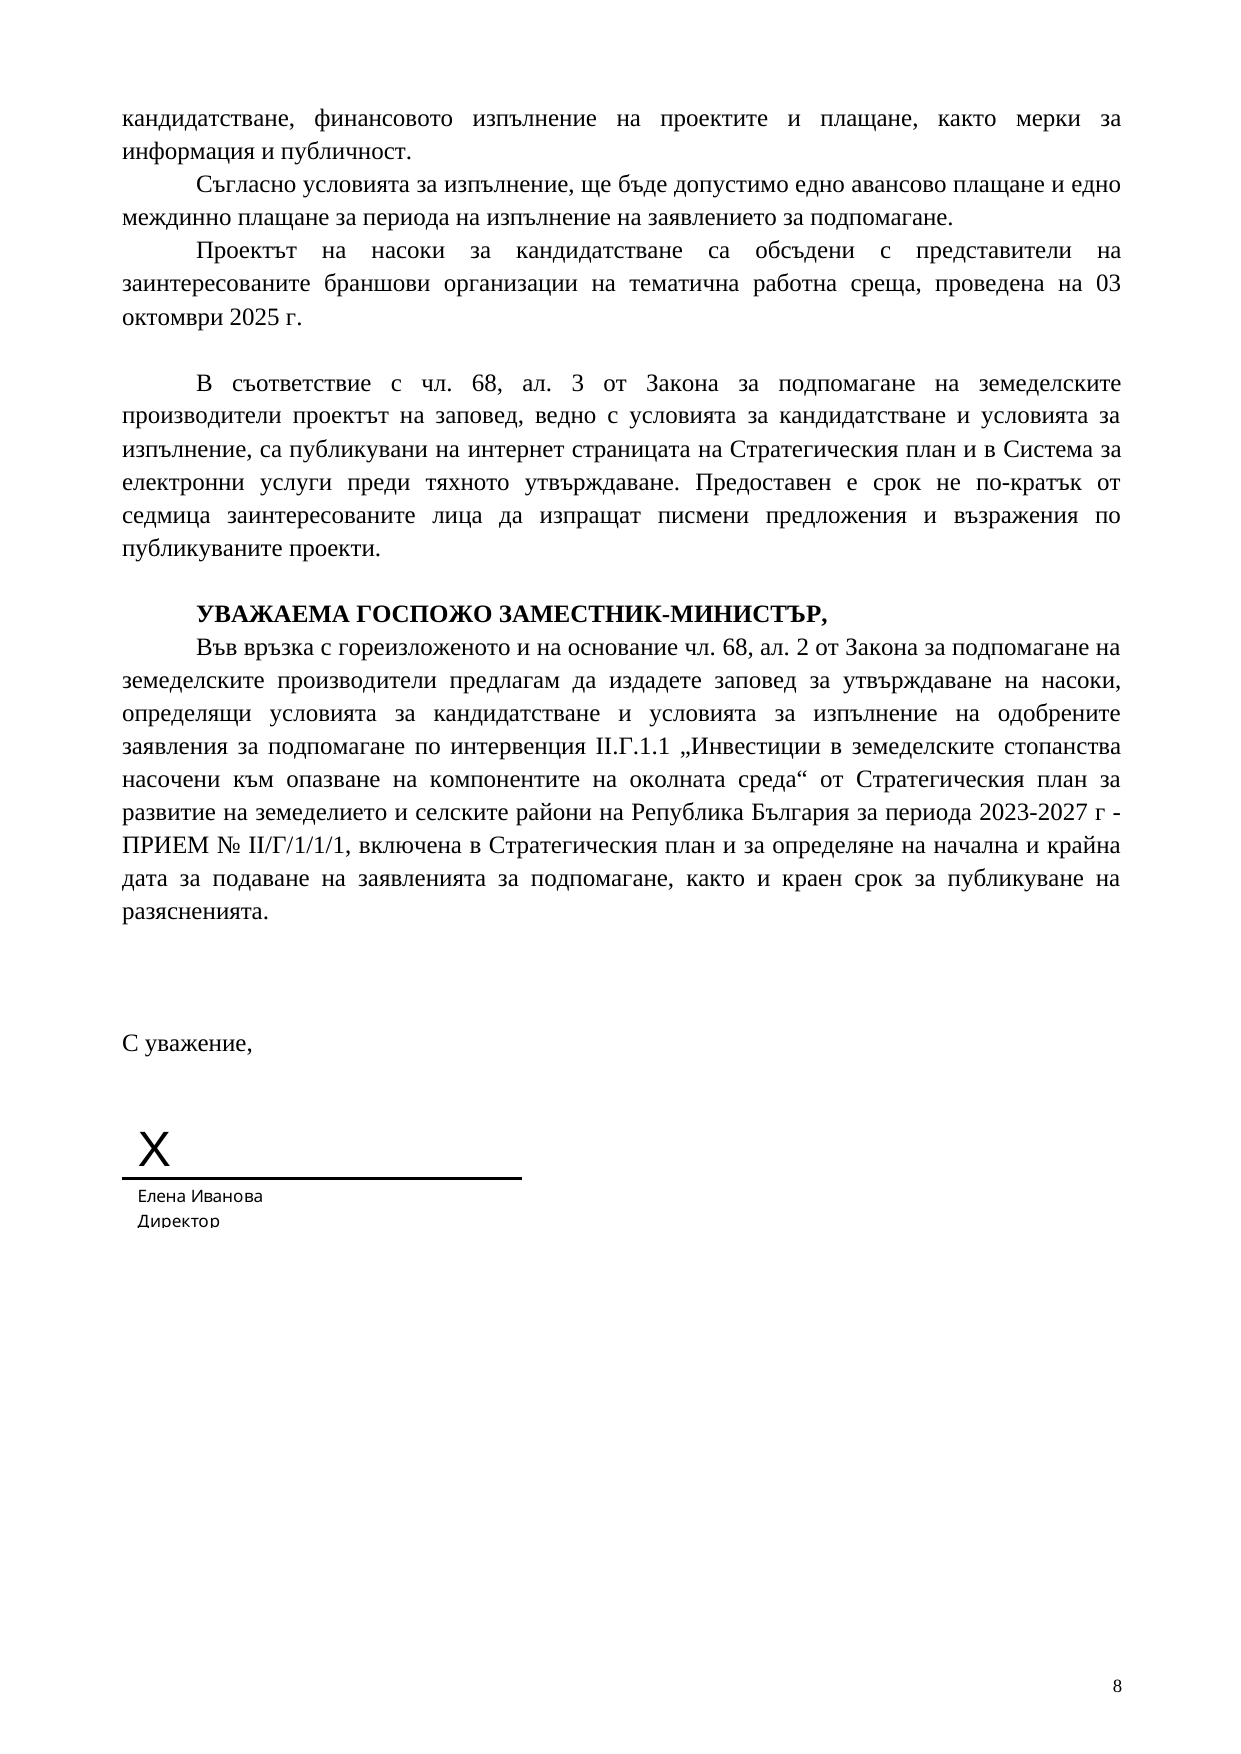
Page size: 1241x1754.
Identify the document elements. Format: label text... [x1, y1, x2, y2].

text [122, 103, 1122, 165]
text Съгласно условията за изпълнение, ще бъде допустимо едно авансово плащане и едно междинно плащане за периода на изпълнение на заявлението за подпомагане. [122, 169, 1122, 231]
text Проектът на насоки за кандидатстване са обсъдени с представители на заинтересованите браншови организации на тематична работна среща, проведена на 03 октомври 2025 г. [122, 236, 1122, 330]
text УВАЖАЕМА ГОСПОЖО ЗАМЕСТНИК-МИНИСТЪР, [122, 599, 1122, 627]
text В съответствие с чл. 68, ал. 3 от Закона за подпомагане на земеделските производители проектът на заповед, ведно с условията за кандидатстване и условията за изпълнение, са публикувани на интернет страницата на Стратегическия план и в Система за електронни услуги преди тяхното утвърждаване. Предоставен е срок не по-кратък от седмица заинтересованите лица да изпращат писмени предложения и възражения по публикуваните проекти. [122, 368, 1122, 561]
text С уважение, [122, 1028, 1122, 1259]
text Във връзка с гореизложеното и на основание чл. 68, ал. 2 от Закона за подпомагане на земеделските производители предлагам да издадете заповед за утвърждаване на насоки, определящи условията за кандидатстване и условията за изпълнение на одобрените заявления за подпомагане по интервенция II.Г.1.1 „Инвестиции в земеделските стопанства насочени към опазване на компонентите на околната среда“ от Стратегическия план за развитие на земеделието и селските райони на Република България за периода 2023-2027 г - ПРИЕМ № II/Г/1/1/1, включена в Стратегическия план и за определяне на начална и крайна дата за подаване на заявленията за подпомагане, както и краен срок за публикуване на разясненията. [122, 632, 1122, 925]
